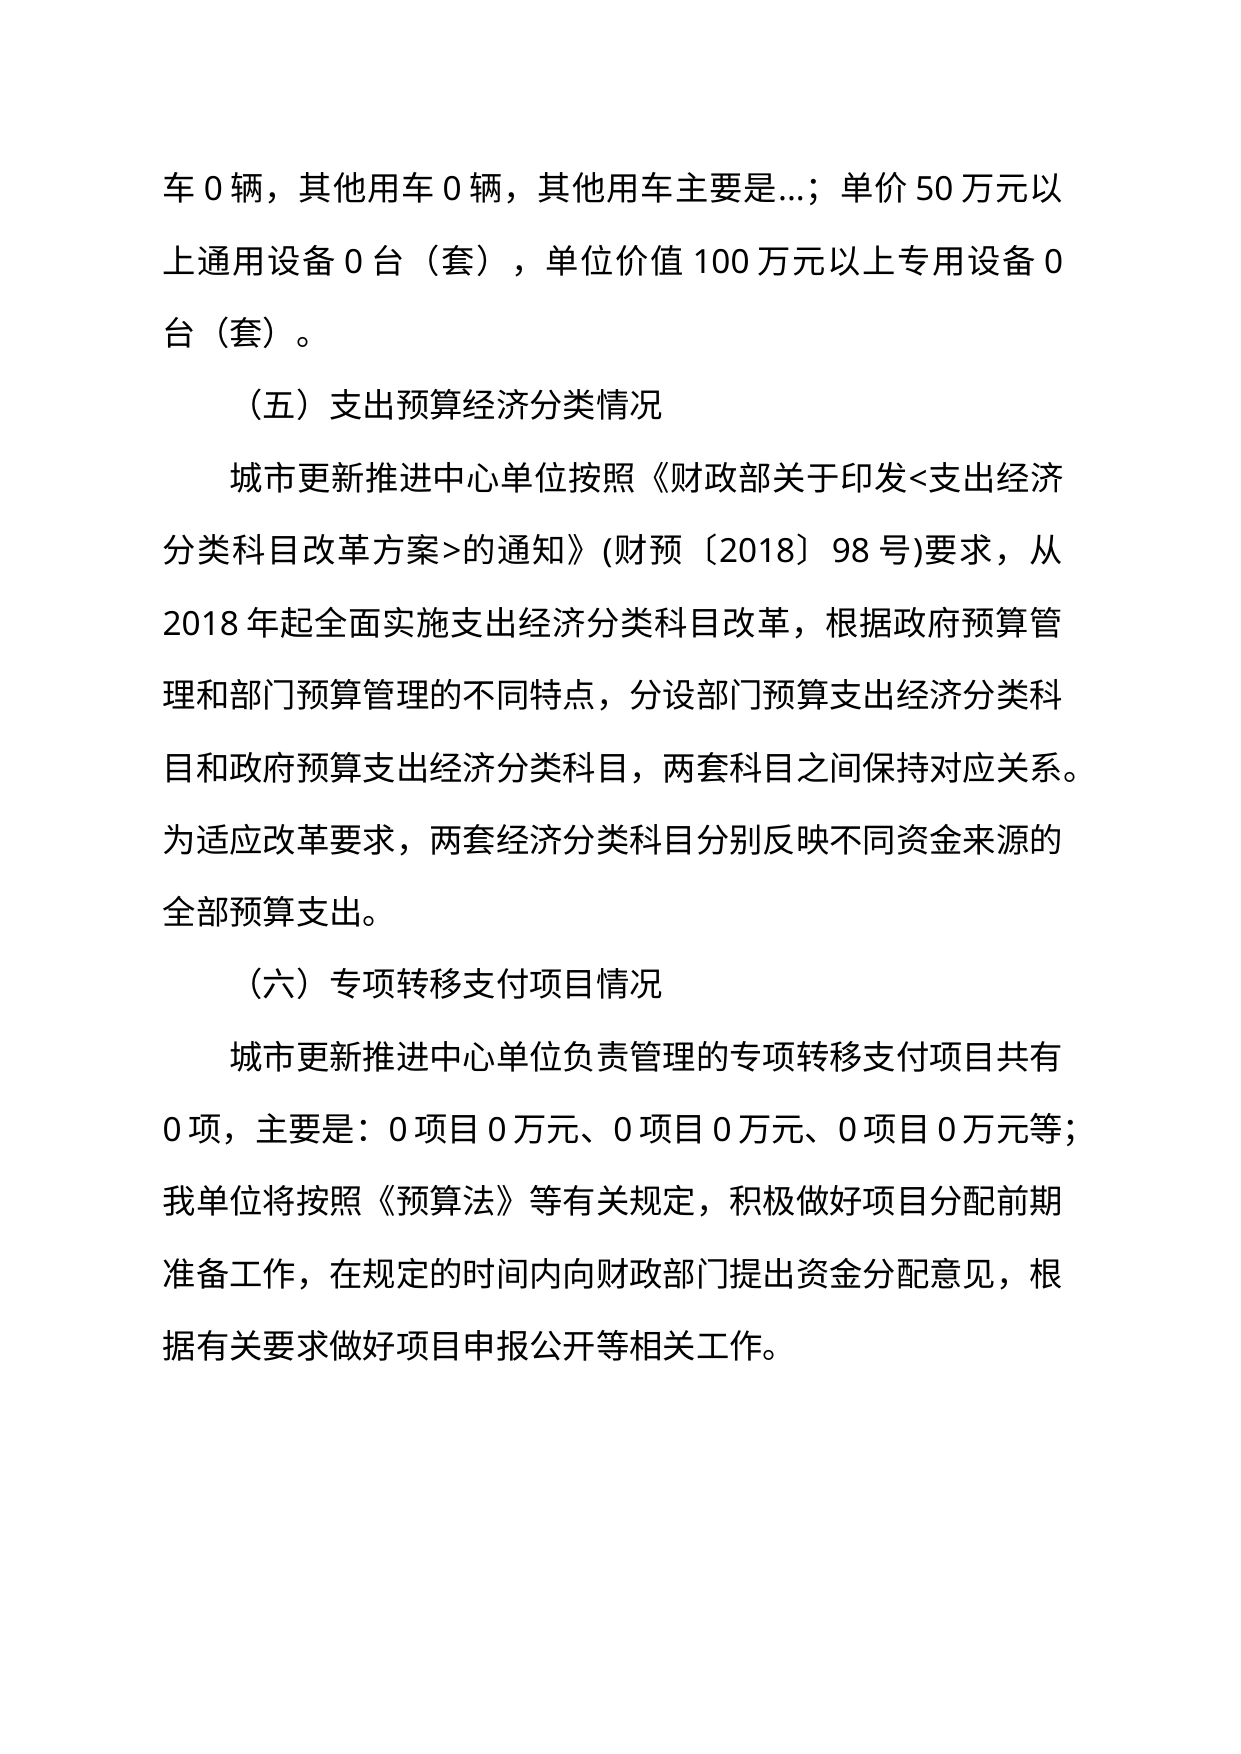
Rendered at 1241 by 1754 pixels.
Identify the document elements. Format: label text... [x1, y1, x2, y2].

text （五）支出预算经济分类情况 [162, 379, 1063, 427]
text 城市更新推进中心单位按照《财政部关于印发<支出经济分类科目改革方案>的通知》(财预〔2018〕98号)要求，从2018年起全面实施支出经济分类科目改革，根据政府预算管理和部门预算管理的不同特点，分设部门预算支出经济分类科目和政府预算支出经济分类科目，两套科目之间保持对应关系。为适应改革要求，两套经济分类科目分别反映不同资金来源的全部预算支出。 [162, 452, 1063, 934]
list 专项转移支付项目情况 [162, 958, 1063, 1006]
text 城市更新推进中心单位负责管理的专项转移支付项目共有0项，主要是：0项目0万元、0项目0万元、0项目0万元等；我单位将按照《预算法》等有关规定，积极做好项目分配前期准备工作，在规定的时间内向财政部门提出资金分配意见，根据有关要求做好项目申报公开等相关工作。 [162, 1031, 1063, 1368]
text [162, 162, 1063, 355]
